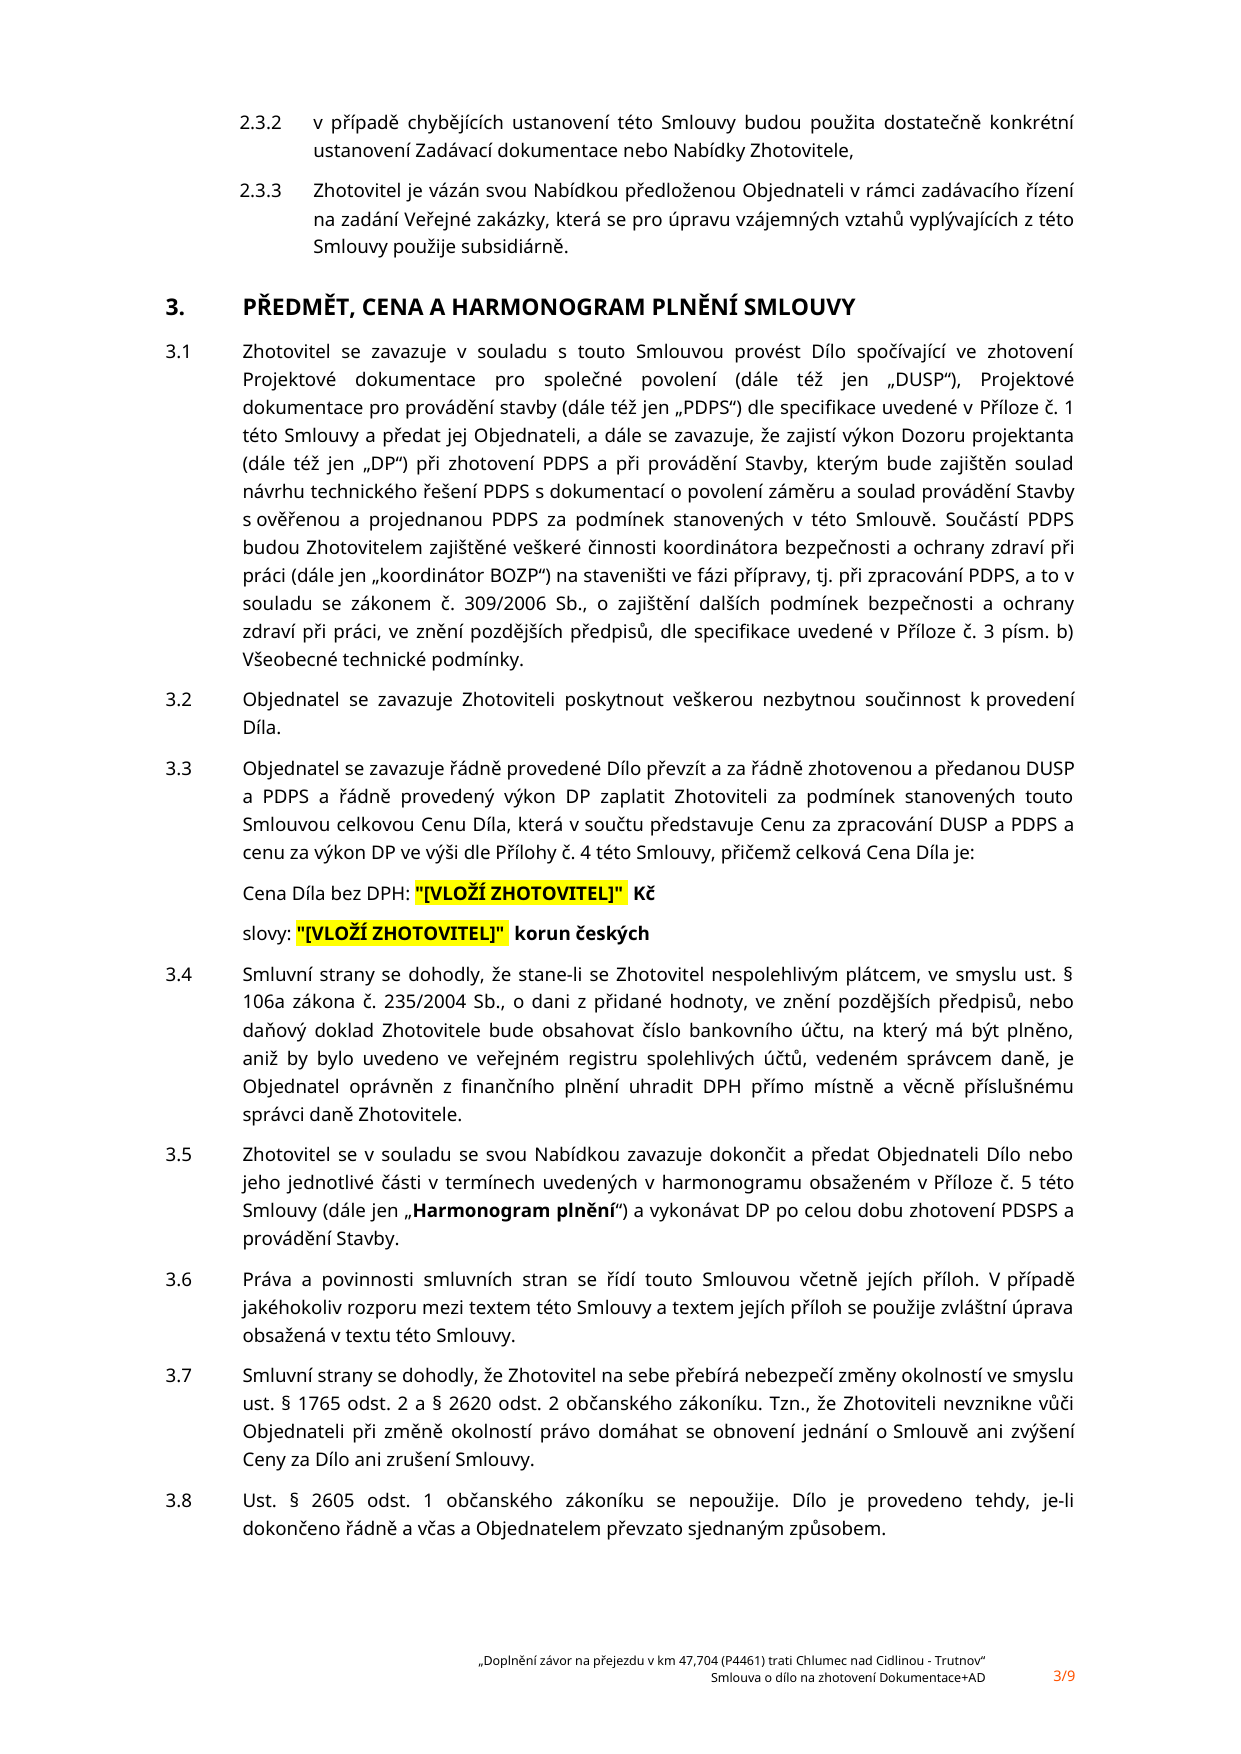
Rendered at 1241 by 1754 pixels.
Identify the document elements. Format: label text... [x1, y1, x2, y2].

text Práva a povinnosti smluvních stran se řídí touto Smlouvou včetně jejích příloh. V případě jakéhokoliv rozporu mezi textem této Smlouvy a textem jejích příloh se použije zvláštní úprava obsažená v textu této Smlouvy. [165, 1266, 1075, 1348]
text Objednatel se zavazuje Zhotoviteli poskytnout veškerou nezbytnou součinnost k provedení Díla. [165, 687, 1075, 740]
text Zhotovitel se v souladu se svou Nabídkou zavazuje dokončit a předat Objednateli Dílo nebo jeho jednotlivé části v termínech uvedených v harmonogramu obsaženém v Příloze č. 5 této Smlouvy (dále jen „Harmonogram plnění“) a vykonávat DP po celou dobu zhotovení PDSPS a provádění Stavby. [165, 1141, 1075, 1251]
text Cena Díla bez DPH: Kč [242, 880, 415, 905]
text Objednatel se zavazuje řádně provedené Dílo převzít a za řádně zhotovenou a předanou DUSP a PDPS a řádně provedený výkon DP zaplatit Zhotoviteli za podmínek stanovených touto Smlouvou celkovou Cenu Díla, která v součtu představuje Cenu za zpracování DUSP a PDPS a cenu za výkon DP ve výši dle Přílohy č. 4 této Smlouvy, přičemž celková Cena Díla je: [165, 755, 1075, 865]
text Smluvní strany se dohodly, že stane-li se Zhotovitel nespolehlivým plátcem, ve smyslu ust. § 106a zákona č. 235/2004 Sb., o dani z přidané hodnoty, ve znění pozdějších předpisů, nebo daňový doklad Zhotovitele bude obsahovat číslo bankovního účtu, na který má být plněno, aniž by bylo uvedeno ve veřejném registru spolehlivých účtů, vedeném správcem daně, je Objednatel oprávněn z finančního plnění uhradit DPH přímo místně a věcně příslušnému správci daně Zhotovitele. [165, 961, 1075, 1126]
text slovy: korun českých [509, 920, 1075, 946]
text Ust. § 2605 odst. 1 občanského zákoníku se nepoužije. Dílo je provedeno tehdy, je-li dokončeno řádně a včas a Objednatelem převzato sjednaným způsobem. [165, 1487, 1075, 1541]
list Zhotovitel je vázán svou Nabídkou předloženou Objednateli v rámci zadávacího řízení na zadání Veřejné zakázky, která se pro úpravu vzájemných vztahů vyplývajících z této Smlouvy použije subsidiárně. [239, 178, 1075, 259]
list v případě chybějících ustanovení této Smlouvy budou použita dostatečně konkrétní ustanovení Zadávací dokumentace nebo Nabídky Zhotovitele, [239, 109, 1075, 163]
text Cena Díla bez DPH: Kč [628, 880, 1075, 905]
text Zhotovitel se zavazuje v souladu s touto Smlouvou provést Dílo spočívající ve zhotovení Projektové dokumentace pro společné povolení (dále též jen „DUSP“), Projektové dokumentace pro provádění stavby (dále též jen „PDPS“) dle specifikace uvedené v Příloze č. 1 této Smlouvy a předat jej Objednateli, a dále se zavazuje, že zajistí výkon Dozoru projektanta (dále též jen „DP“) při zhotovení PDPS a při provádění Stavby, kterým bude zajištěn soulad návrhu technického řešení PDPS s dokumentací o povolení záměru a soulad provádění Stavby s ověřenou a projednanou PDPS za podmínek stanovených v této Smlouvě. Součástí PDPS budou Zhotovitelem zajištěné veškeré činnosti koordinátora bezpečnosti a ochrany zdraví při práci (dále jen „koordinátor BOZP“) na staveništi ve fázi přípravy, tj. při zpracování PDPS, a to v souladu se zákonem č. 309/2006 Sb., o zajištění dalších podmínek bezpečnosti a ochrany zdraví při práci, ve znění pozdějších předpisů, dle specifikace uvedené v Příloze č. 3 písm. b) Všeobecné technické podmínky. [165, 338, 1075, 672]
text PŘEDMĚT, CENA A HARMONOGRAM PLNĚNÍ SMLOUVY [165, 291, 1075, 322]
text Smluvní strany se dohodly, že Zhotovitel na sebe přebírá nebezpečí změny okolností ve smyslu ust. § 1765 odst. 2 a § 2620 odst. 2 občanského zákoníku. Tzn., že Zhotoviteli nevznikne vůči Objednateli při změně okolností právo domáhat se obnovení jednání o Smlouvě ani zvýšení Ceny za Dílo ani zrušení Smlouvy. [165, 1363, 1075, 1472]
text slovy: korun českých [242, 920, 296, 946]
